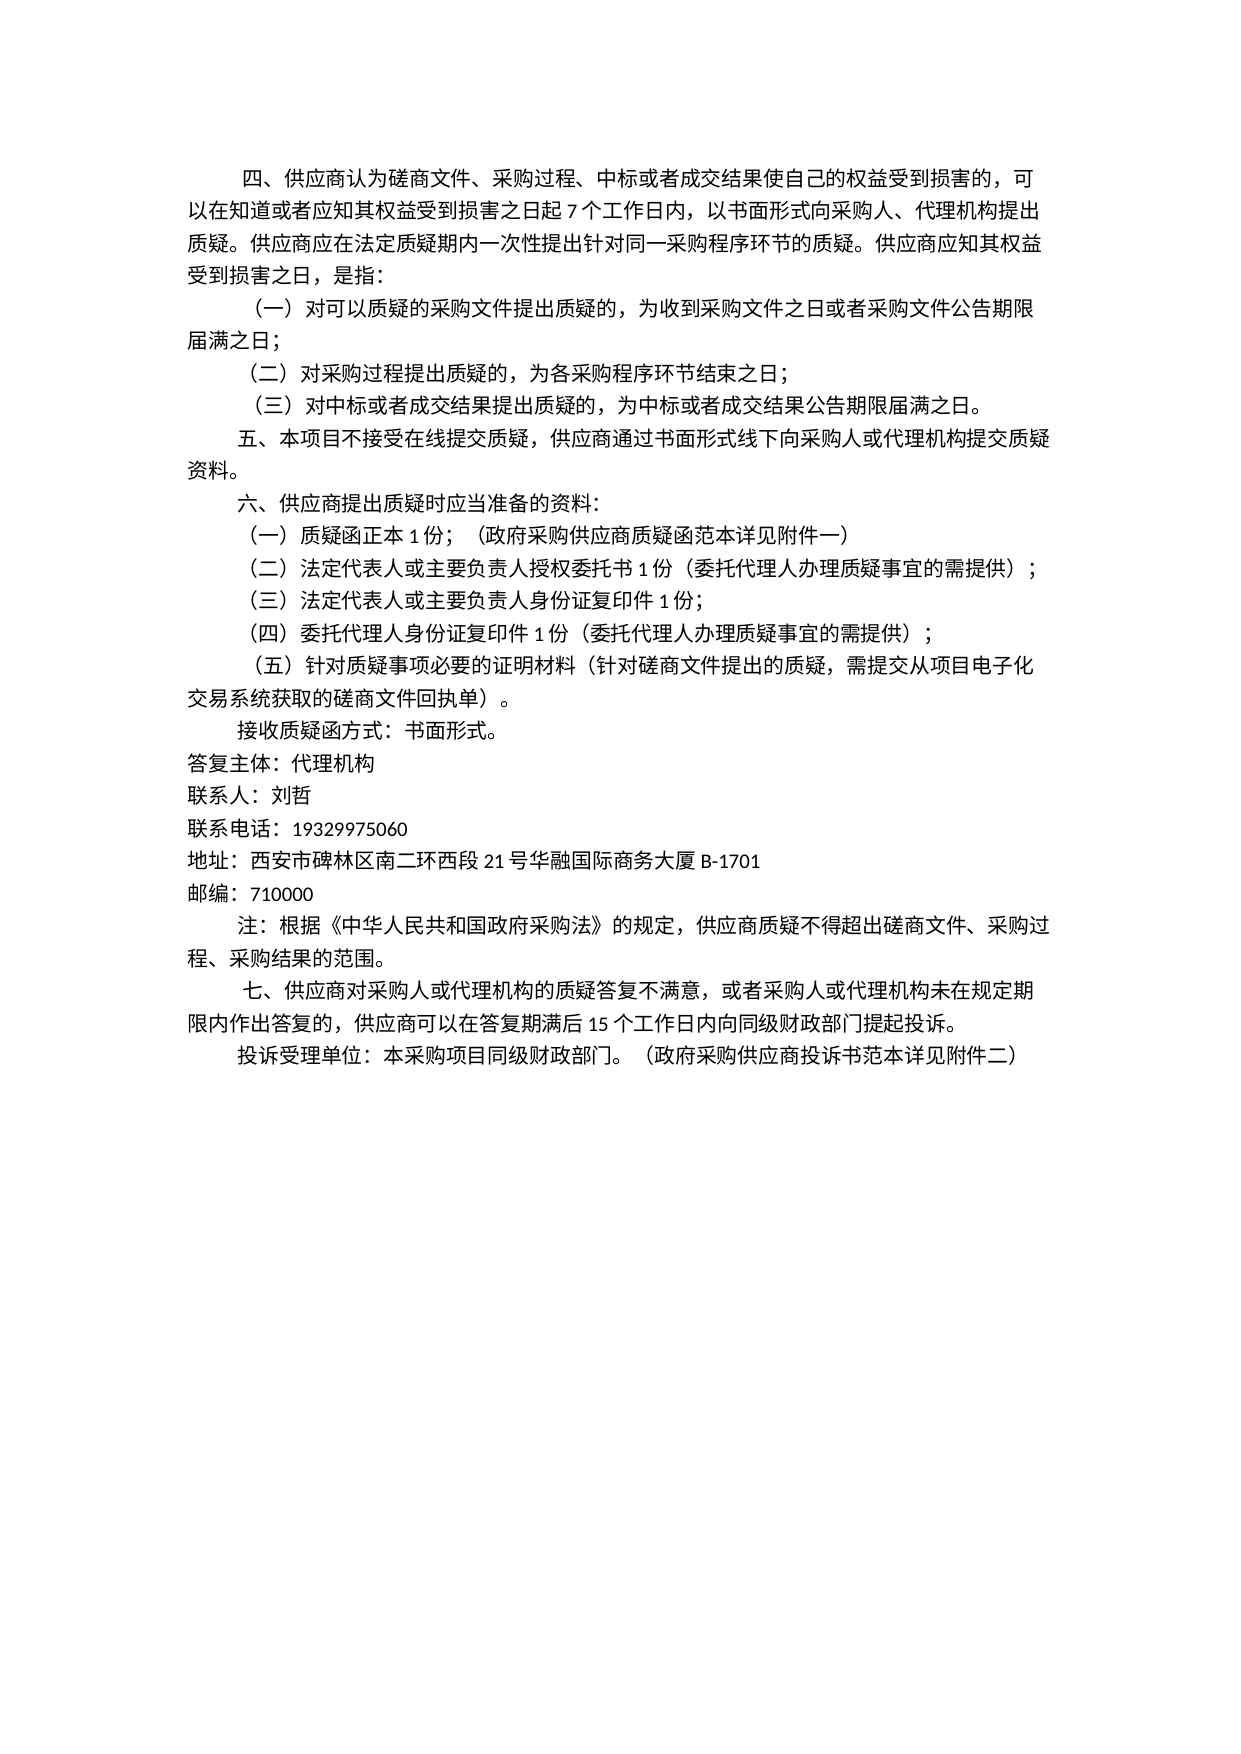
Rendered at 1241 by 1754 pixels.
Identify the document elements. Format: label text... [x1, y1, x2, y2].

text （二）对采购过程提出质疑的，为各采购程序环节结束之日； [187, 357, 1053, 389]
text 五、本项目不接受在线提交质疑，供应商通过书面形式线下向采购人或代理机构提交质疑资料。 [187, 422, 1053, 487]
text 地址：西安市碑林区南二环西段21号华融国际商务大厦B-1701 [187, 844, 1053, 877]
text 四、供应商认为磋商文件、采购过程、中标或者成交结果使自己的权益受到损害的，可以在知道或者应知其权益受到损害之日起7个工作日内，以书面形式向采购人、代理机构提出质疑。供应商应在法定质疑期内一次性提出针对同一采购程序环节的质疑。供应商应知其权益受到损害之日，是指： [187, 162, 1053, 292]
text （五）针对质疑事项必要的证明材料（针对磋商文件提出的质疑，需提交从项目电子化交易系统获取的磋商文件回执单）。 [187, 649, 1053, 714]
text （二）法定代表人或主要负责人授权委托书1份（委托代理人办理质疑事宜的需提供）； [187, 552, 1053, 584]
text 六、供应商提出质疑时应当准备的资料： [187, 487, 1053, 519]
text （四）委托代理人身份证复印件1份（委托代理人办理质疑事宜的需提供）； [187, 617, 1053, 649]
text 七、供应商对采购人或代理机构的质疑答复不满意，或者采购人或代理机构未在规定期限内作出答复的，供应商可以在答复期满后15个工作日内向同级财政部门提起投诉。 [187, 974, 1053, 1039]
text 答复主体：代理机构 [187, 747, 1053, 779]
text 邮编：710000 [187, 877, 1053, 909]
text （一）质疑函正本1份；（政府采购供应商质疑函范本详见附件一） [187, 519, 1053, 552]
text 注：根据《中华人民共和国政府采购法》的规定，供应商质疑不得超出磋商文件、采购过程、采购结果的范围。 [187, 909, 1053, 974]
text （三）法定代表人或主要负责人身份证复印件1份； [187, 584, 1053, 617]
text 接收质疑函方式：书面形式。 [187, 714, 1053, 747]
text 联系电话：19329975060 [187, 812, 1053, 844]
text （三）对中标或者成交结果提出质疑的，为中标或者成交结果公告期限届满之日。 [187, 389, 1053, 422]
text 联系人：刘哲 [187, 779, 1053, 812]
text （一）对可以质疑的采购文件提出质疑的，为收到采购文件之日或者采购文件公告期限届满之日； [187, 292, 1053, 357]
text 投诉受理单位：本采购项目同级财政部门。（政府采购供应商投诉书范本详见附件二） [187, 1039, 1053, 1072]
